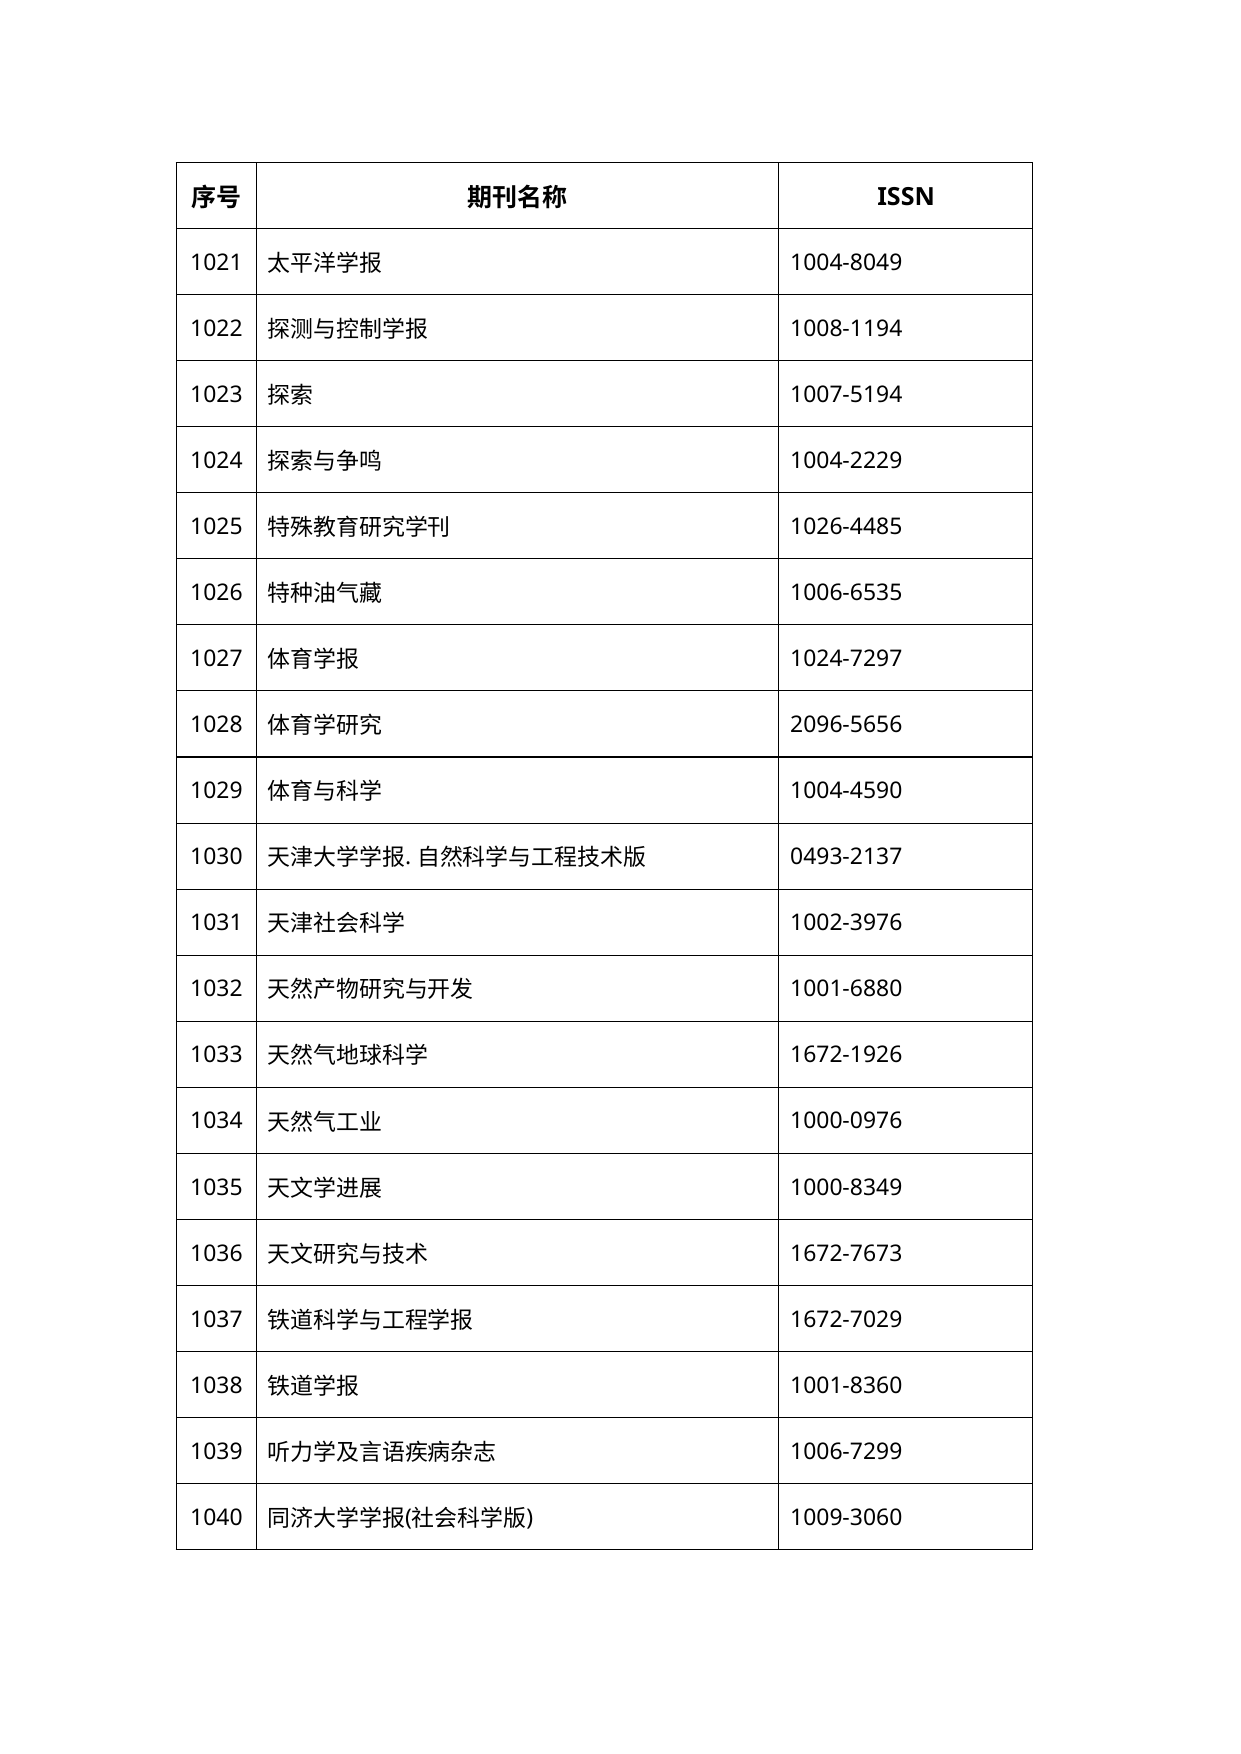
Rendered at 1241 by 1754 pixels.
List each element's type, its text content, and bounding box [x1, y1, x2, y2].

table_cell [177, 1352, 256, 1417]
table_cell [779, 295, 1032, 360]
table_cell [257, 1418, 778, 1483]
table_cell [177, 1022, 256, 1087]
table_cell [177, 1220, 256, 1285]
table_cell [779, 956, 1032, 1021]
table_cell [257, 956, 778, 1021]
table_header 期刊名称 [257, 163, 778, 228]
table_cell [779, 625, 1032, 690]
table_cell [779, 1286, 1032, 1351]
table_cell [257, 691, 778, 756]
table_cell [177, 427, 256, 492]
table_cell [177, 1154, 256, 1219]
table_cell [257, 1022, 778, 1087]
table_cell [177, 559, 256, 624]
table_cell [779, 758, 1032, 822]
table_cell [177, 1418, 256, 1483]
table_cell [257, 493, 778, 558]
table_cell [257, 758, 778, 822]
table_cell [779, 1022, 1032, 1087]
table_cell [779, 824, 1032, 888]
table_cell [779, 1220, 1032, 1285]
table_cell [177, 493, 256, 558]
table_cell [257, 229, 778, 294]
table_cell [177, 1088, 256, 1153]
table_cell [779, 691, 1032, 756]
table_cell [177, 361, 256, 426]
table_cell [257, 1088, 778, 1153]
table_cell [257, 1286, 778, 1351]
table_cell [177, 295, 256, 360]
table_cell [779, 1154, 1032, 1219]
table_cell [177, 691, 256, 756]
table_header ISSN [779, 163, 1032, 228]
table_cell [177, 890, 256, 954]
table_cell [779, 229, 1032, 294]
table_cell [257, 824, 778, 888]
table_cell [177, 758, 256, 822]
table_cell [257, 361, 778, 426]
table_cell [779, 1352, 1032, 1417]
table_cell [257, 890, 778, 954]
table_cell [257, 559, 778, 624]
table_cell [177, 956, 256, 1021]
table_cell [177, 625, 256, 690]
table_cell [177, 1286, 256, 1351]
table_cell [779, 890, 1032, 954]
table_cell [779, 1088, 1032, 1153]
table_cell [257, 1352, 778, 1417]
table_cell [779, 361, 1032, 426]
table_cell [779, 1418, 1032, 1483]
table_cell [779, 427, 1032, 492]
table_header 序号 [177, 163, 256, 228]
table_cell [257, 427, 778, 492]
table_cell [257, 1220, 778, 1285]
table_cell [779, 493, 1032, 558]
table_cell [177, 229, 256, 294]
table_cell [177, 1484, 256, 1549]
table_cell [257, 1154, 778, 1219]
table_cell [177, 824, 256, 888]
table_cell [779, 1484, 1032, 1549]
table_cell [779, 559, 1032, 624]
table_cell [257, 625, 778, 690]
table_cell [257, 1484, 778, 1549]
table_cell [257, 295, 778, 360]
